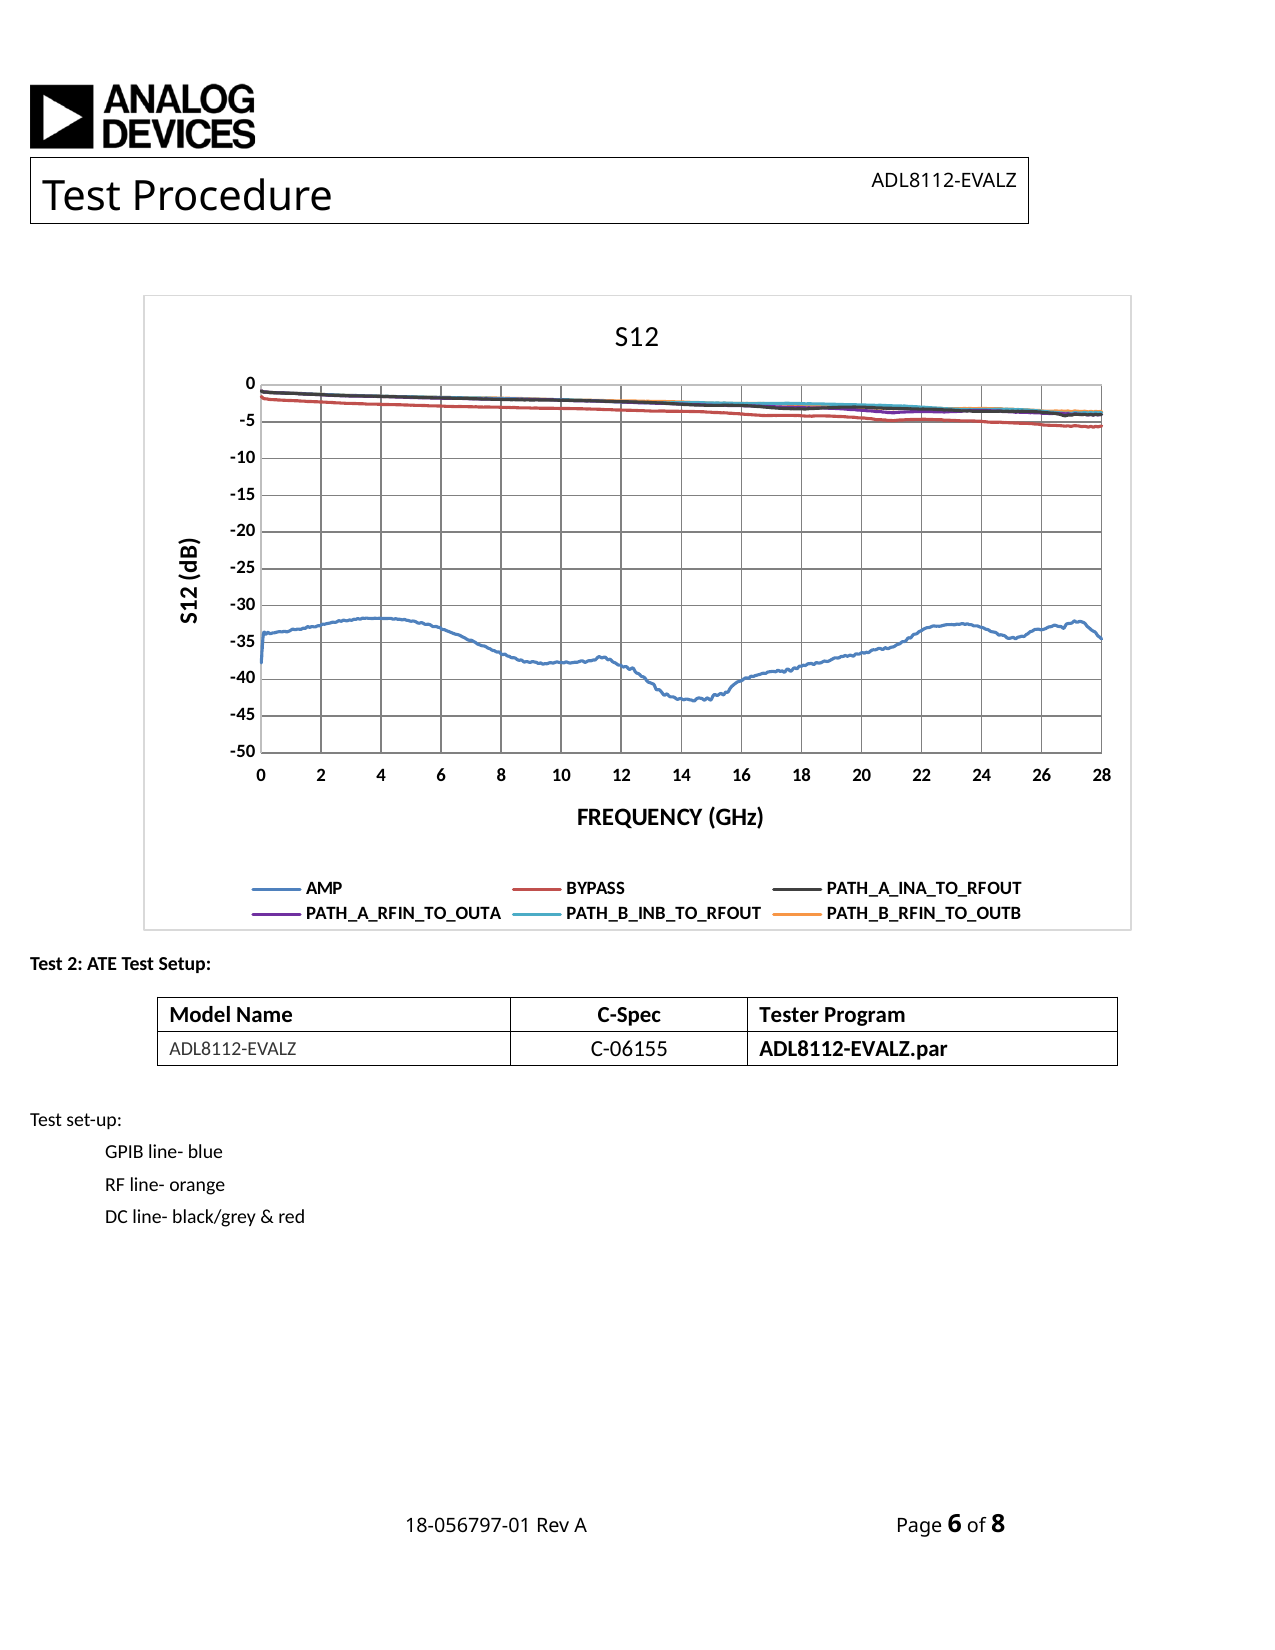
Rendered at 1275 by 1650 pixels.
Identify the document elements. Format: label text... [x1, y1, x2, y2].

table_cell ADL8112-EVALZ.par [748, 1032, 1117, 1065]
table_cell ADL8112-EVALZ [158, 1032, 510, 1065]
table_cell C-06155 [511, 1032, 747, 1065]
text GPIB line- blue [30, 1139, 1245, 1164]
table_header Tester Program [748, 998, 1117, 1031]
text Test set-up: [30, 1107, 1245, 1131]
text DC line- black/grey & red [30, 1204, 1245, 1229]
picture [30, 83, 256, 149]
table_header C-Spec [511, 998, 747, 1031]
table_header Model Name [158, 998, 510, 1031]
text Test 2: ATE Test Setup: [30, 952, 1245, 976]
text RF line- orange [30, 1172, 1245, 1196]
